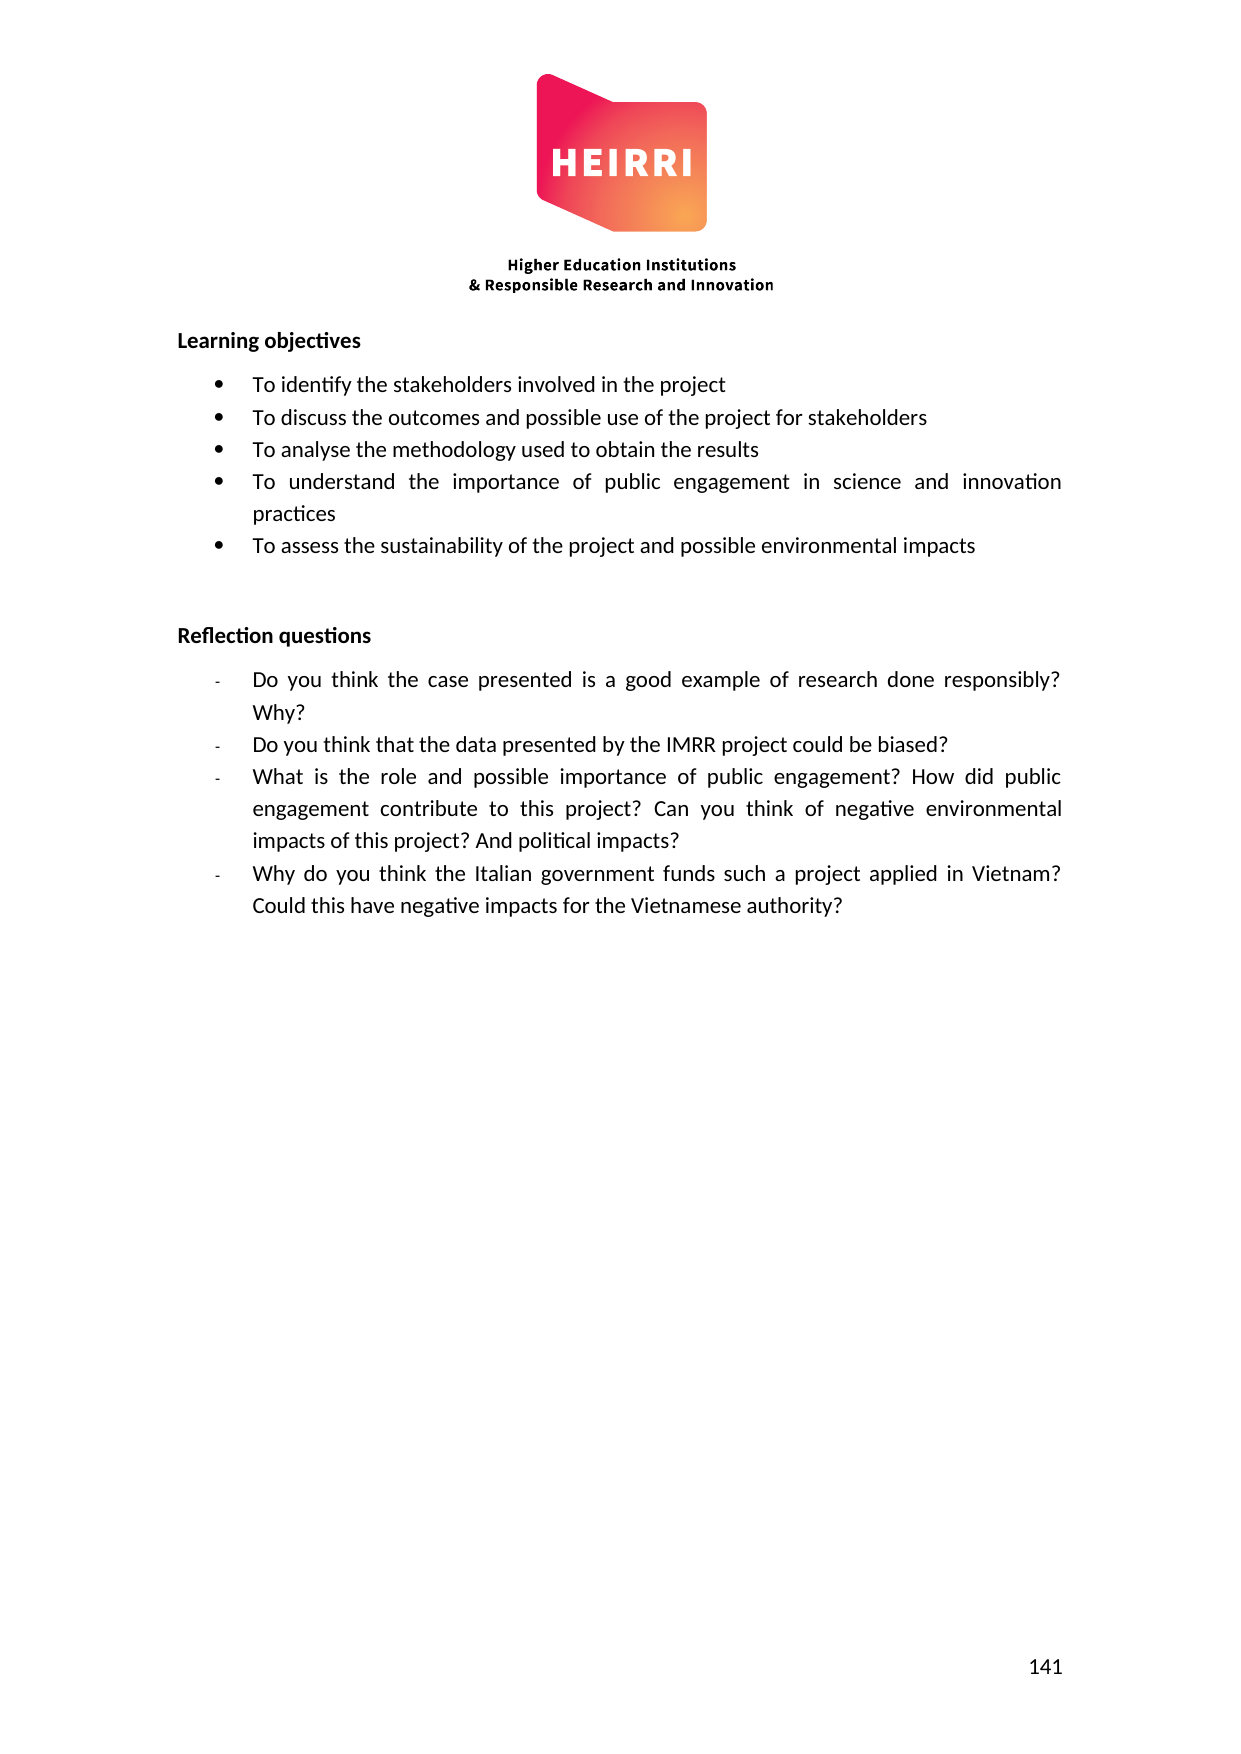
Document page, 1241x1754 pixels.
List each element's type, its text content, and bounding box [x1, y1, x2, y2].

list To understand the importance of public engagement in science and innovation practices [215, 467, 1063, 527]
list Do you think that the data presented by the IMRR project could be biased? [215, 730, 1063, 758]
list Why do you think the Italian government funds such a project applied in Vietnam? Could this have negative impacts for the Vietnamese authority? [215, 859, 1063, 919]
picture [469, 74, 773, 293]
list To analyse the methodology used to obtain the results [215, 435, 1063, 463]
list To discuss the outcomes and possible use of the project for stakeholders [215, 403, 1063, 431]
text Learning objectives [177, 326, 1063, 354]
list What is the role and possible importance of public engagement? How did public engagement contribute to this project? Can you think of negative environmental impacts of this project? And political impacts? [215, 762, 1063, 854]
list To assess the sustainability of the project and possible environmental impacts [215, 532, 1063, 559]
text Reflection questions [177, 621, 1063, 649]
list Do you think the case presented is a good example of research done responsibly? Why? [215, 666, 1063, 726]
list To identify the stakeholders involved in the project [215, 371, 1063, 399]
